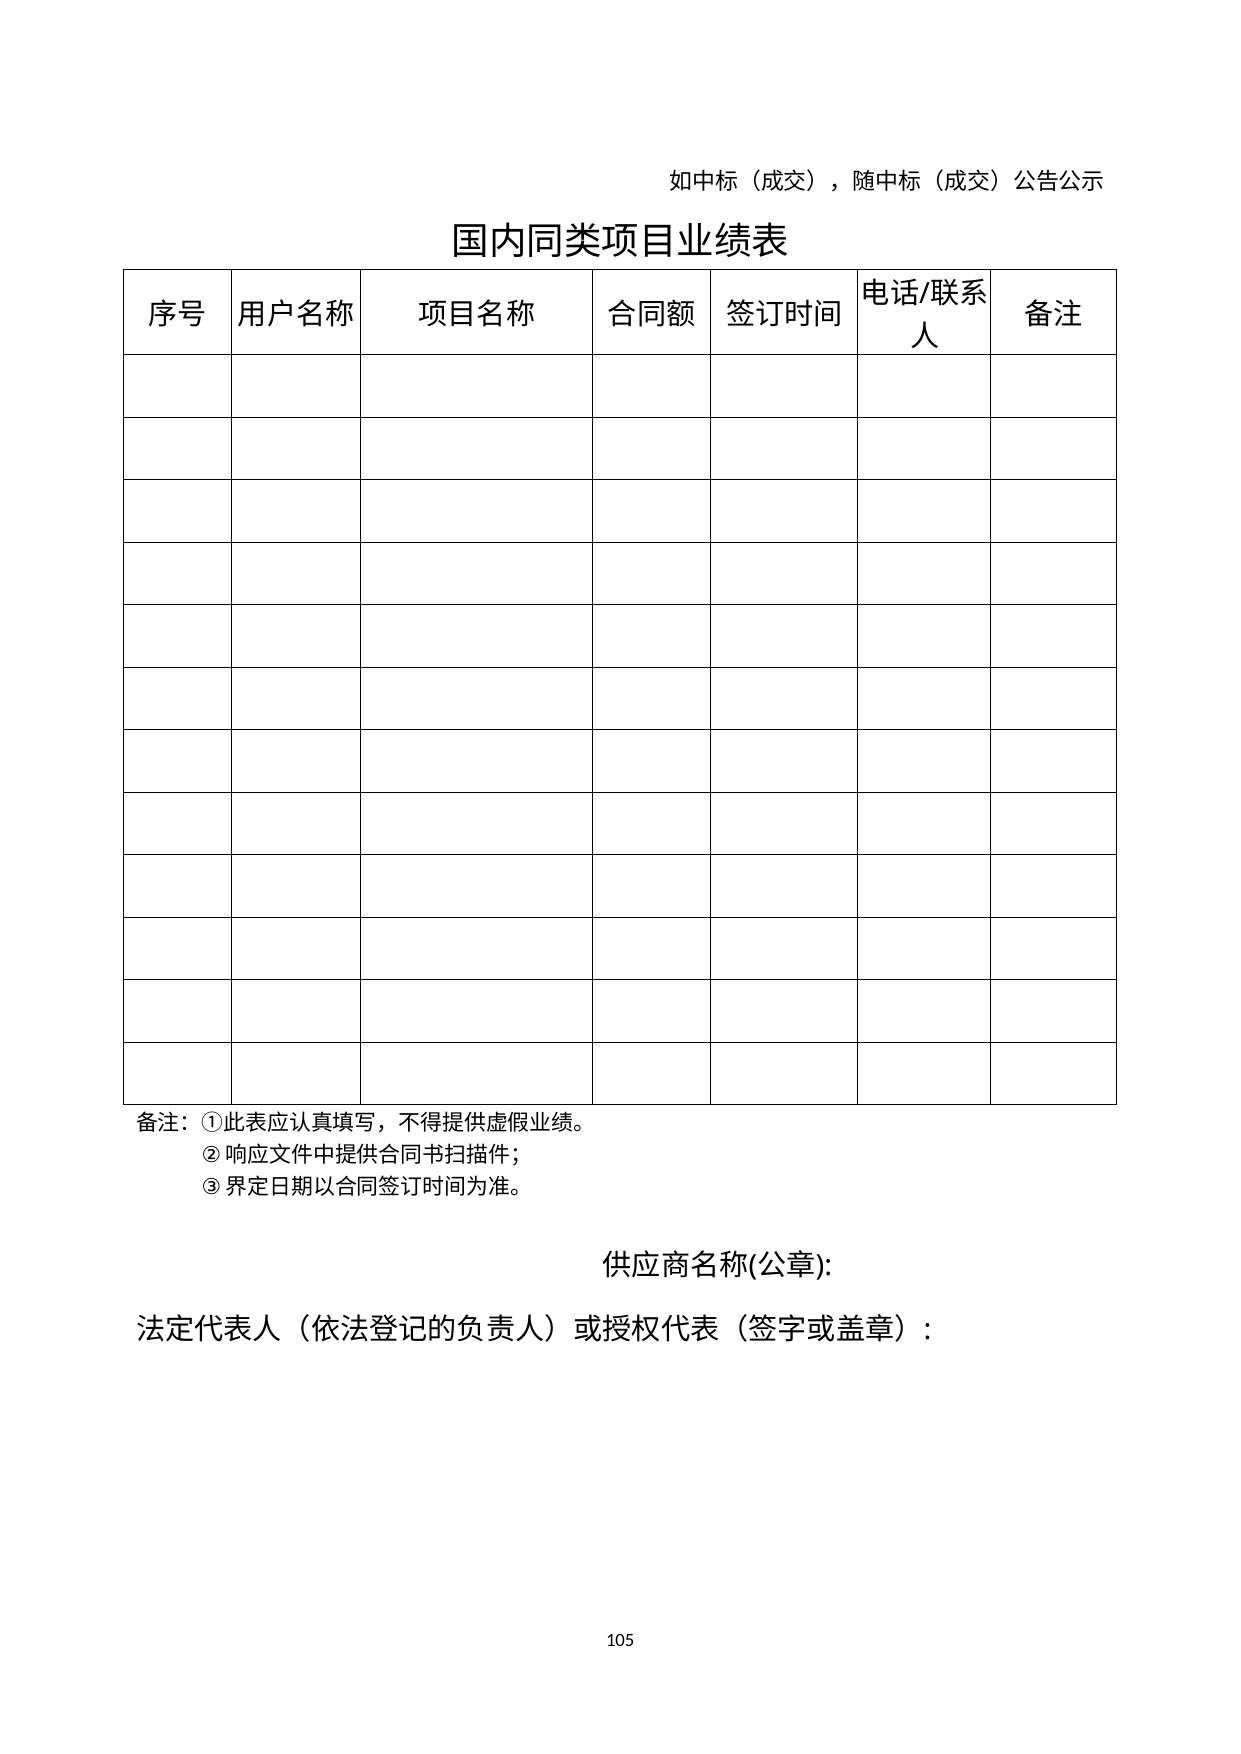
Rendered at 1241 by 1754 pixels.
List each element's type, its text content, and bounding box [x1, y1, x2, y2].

table_cell [711, 543, 857, 604]
table_cell [232, 855, 360, 917]
table_cell [124, 980, 231, 1042]
table_cell [232, 668, 360, 729]
table_cell [124, 730, 231, 792]
table_cell [991, 980, 1116, 1042]
table_header 电话/联系人 [858, 270, 990, 354]
table_cell [711, 730, 857, 792]
table_header 序号 [124, 270, 231, 354]
table_cell [858, 418, 990, 479]
table_cell [361, 980, 592, 1042]
table_cell [124, 480, 231, 542]
table_cell [124, 918, 231, 979]
table_cell [991, 543, 1116, 604]
table_cell [593, 480, 710, 542]
table_cell [124, 668, 231, 729]
table_cell [232, 980, 360, 1042]
table_cell [991, 918, 1116, 979]
table_cell [991, 480, 1116, 542]
table_cell [711, 668, 857, 729]
table_cell [858, 355, 990, 417]
table_cell [711, 418, 857, 479]
table_cell [711, 855, 857, 917]
table_cell [361, 793, 592, 854]
table_cell [593, 793, 710, 854]
table_header 备注 [991, 270, 1116, 354]
table_cell [232, 543, 360, 604]
table_cell [991, 355, 1116, 417]
table_cell [593, 605, 710, 667]
table_cell [858, 980, 990, 1042]
table_cell [711, 480, 857, 542]
subtitle 如中标（成交），随中标（成交）公告公示 [136, 162, 1104, 196]
table_cell [991, 605, 1116, 667]
table_cell [232, 355, 360, 417]
table_cell [858, 605, 990, 667]
table_cell [593, 418, 710, 479]
table_cell [124, 605, 231, 667]
table_cell [858, 730, 990, 792]
table_header 签订时间 [711, 270, 857, 354]
table_cell [858, 543, 990, 604]
table_cell [991, 793, 1116, 854]
table_header 合同额 [593, 270, 710, 354]
table_cell [361, 418, 592, 479]
table_cell [858, 480, 990, 542]
table_cell [593, 980, 710, 1042]
table_cell [232, 1043, 360, 1104]
table_cell [124, 1043, 231, 1104]
table_cell [711, 605, 857, 667]
table_cell [361, 605, 592, 667]
table_cell [232, 418, 360, 479]
table_cell [593, 855, 710, 917]
table_cell [124, 793, 231, 854]
table_cell [711, 918, 857, 979]
table_cell [361, 1043, 592, 1104]
table_cell [361, 855, 592, 917]
table_cell [711, 980, 857, 1042]
table_cell [593, 668, 710, 729]
table_cell [711, 793, 857, 854]
table_cell [991, 418, 1116, 479]
table_cell [858, 918, 990, 979]
table_cell [361, 480, 592, 542]
table_cell [858, 1043, 990, 1104]
table_cell [124, 355, 231, 417]
text 法定代表人（依法登记的负责人）或授权代表（签字或盖章）: [136, 1305, 1104, 1348]
text ②响应文件中提供合同书扫描件； [136, 1137, 1104, 1169]
table_cell [361, 543, 592, 604]
table_cell [361, 355, 592, 417]
table_cell [593, 1043, 710, 1104]
table_cell [593, 355, 710, 417]
table_cell [991, 668, 1116, 729]
table_cell [593, 730, 710, 792]
table_cell [991, 730, 1116, 792]
table_cell [124, 855, 231, 917]
table_cell [232, 480, 360, 542]
text 供应商名称(公章): [136, 1242, 1104, 1284]
text 国内同类项目业绩表 [136, 196, 1104, 269]
table_cell [232, 918, 360, 979]
table_cell [858, 855, 990, 917]
table_header 用户名称 [232, 270, 360, 354]
table_cell [361, 730, 592, 792]
table_cell [991, 855, 1116, 917]
table_cell [232, 793, 360, 854]
table_cell [361, 918, 592, 979]
table_cell [593, 918, 710, 979]
table_cell [361, 668, 592, 729]
table_cell [124, 543, 231, 604]
table_cell [858, 793, 990, 854]
table_cell [124, 418, 231, 479]
text ③界定日期以合同签订时间为准。 [136, 1169, 1104, 1201]
table_cell [858, 668, 990, 729]
table_cell [711, 1043, 857, 1104]
table_cell [232, 605, 360, 667]
text 备注：①此表应认真填写，不得提供虚假业绩。 [136, 1105, 1104, 1137]
table_cell [991, 1043, 1116, 1104]
table_cell [232, 730, 360, 792]
table_cell [593, 543, 710, 604]
table_cell [711, 355, 857, 417]
table_header 项目名称 [361, 270, 592, 354]
